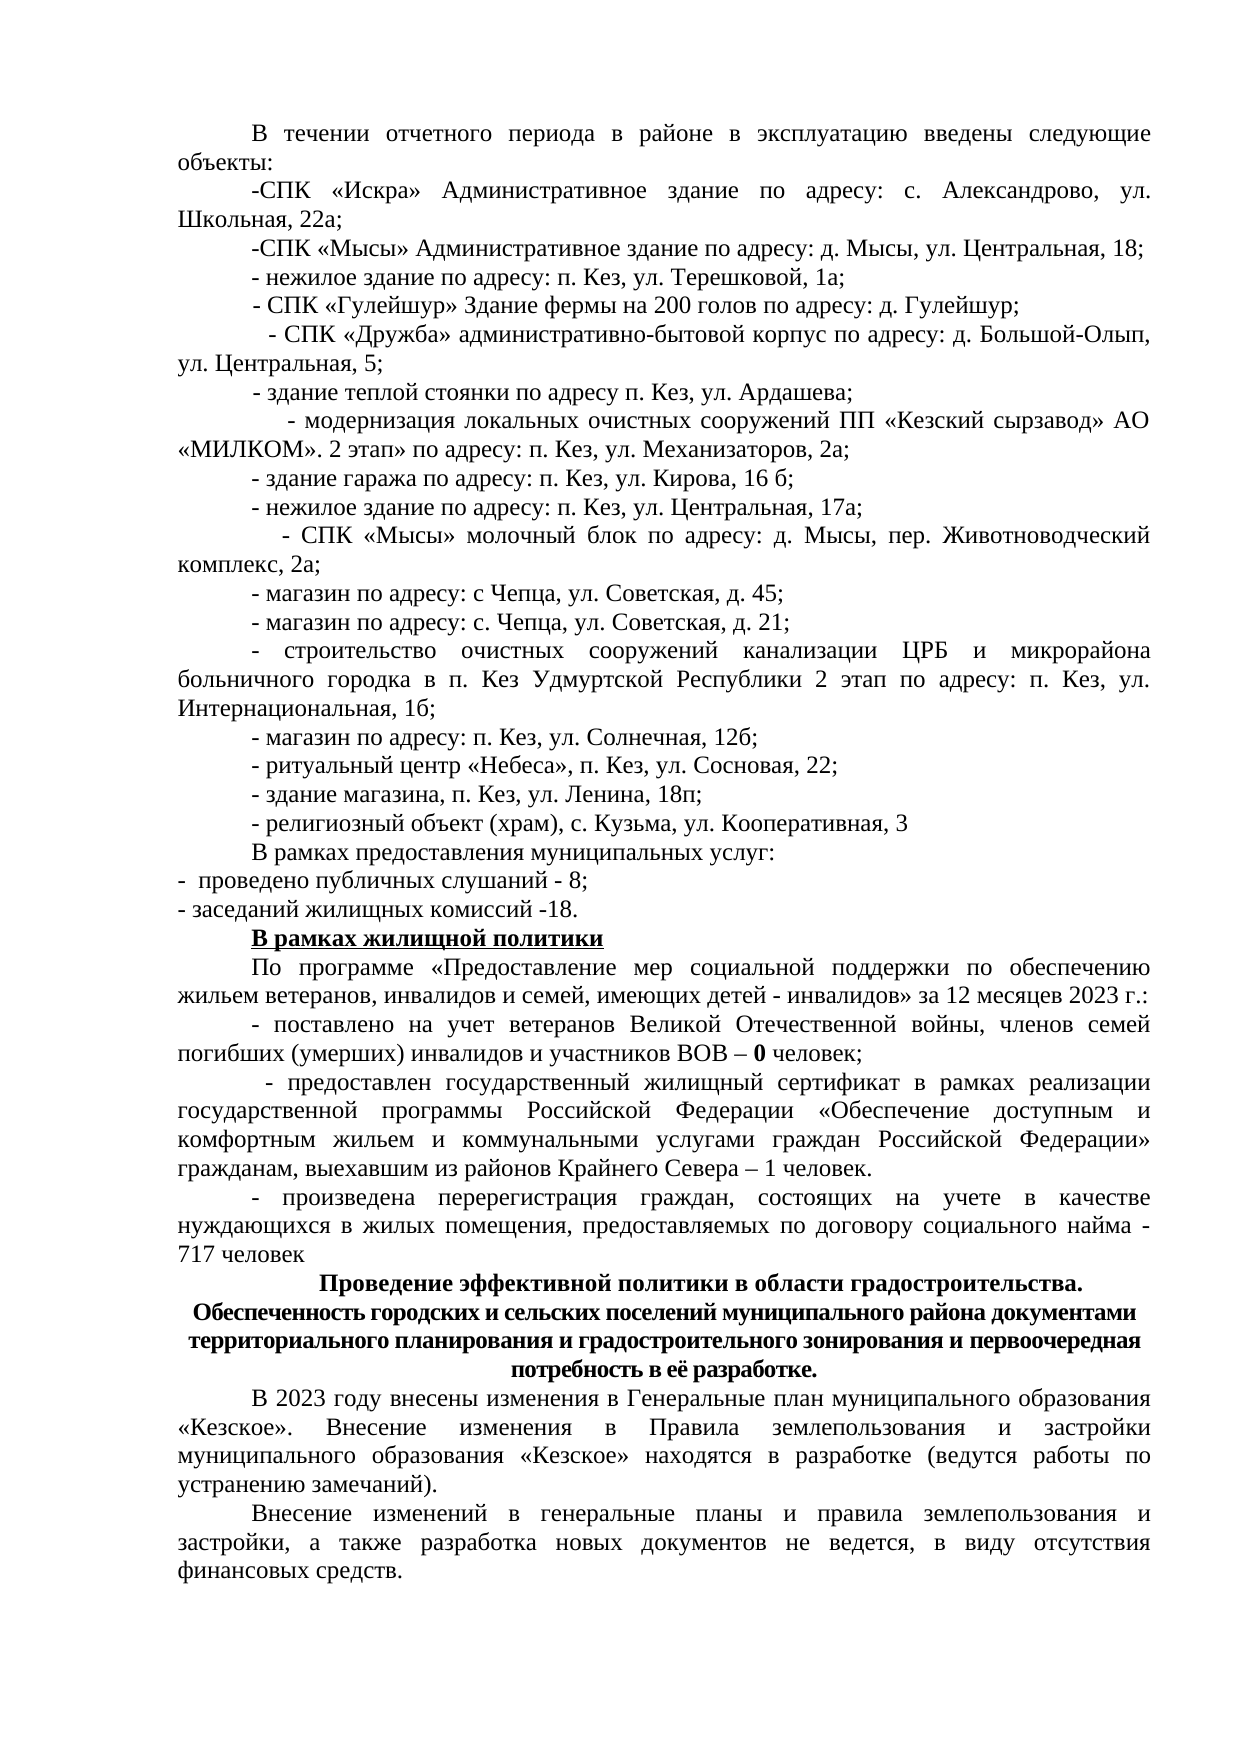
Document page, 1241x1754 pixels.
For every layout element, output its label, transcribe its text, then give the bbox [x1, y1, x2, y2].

text Проведение эффективной политики в области градостроительства. [177, 1268, 1152, 1297]
text - произведена перерегистрация граждан, состоящих на учете в качестве нуждающихся в жилых помещения, предоставляемых по договору социального найма - 717 человек [177, 1182, 1152, 1268]
text - магазин по адресу: с. Чепца, ул. Советская, д. 21; [177, 607, 1152, 636]
text - СПК «Гулейшур» Здание фермы на 200 голов по адресу: д. Гулейшур; [177, 291, 1152, 319]
text - здание гаража по адресу: п. Кез, ул. Кирова, 16 б; [177, 463, 1152, 492]
text - здание магазина, п. Кез, ул. Ленина, 18п; [177, 779, 1152, 808]
text По программе «Предоставление мер социальной поддержки по обеспечению жильем ветеранов, инвалидов и семей, имеющих детей - инвалидов» за 12 месяцев 2023 г.: [177, 952, 1152, 1009]
text - поставлено на учет ветеранов Великой Отечественной войны, членов семей погибших (умерших) инвалидов и участников ВОВ – 0 человек; [177, 1009, 1152, 1067]
text Внесение изменений в генеральные планы и правила землепользования и застройки, а также разработка новых документов не ведется, в виду отсутствия финансовых средств. [177, 1498, 1152, 1584]
text В течении отчетного периода в районе в эксплуатацию введены следующие объекты: [177, 118, 1152, 176]
text - СПК «Дружба» административно-бытовой корпус по адресу: д. Большой-Олып, ул. Центральная, 5; [177, 319, 1152, 377]
text - здание теплой стоянки по адресу п. Кез, ул. Ардашева; [177, 377, 1152, 406]
text В рамках предоставления муниципальных услуг: [177, 837, 1152, 866]
text -СПК «Мысы» Административное здание по адресу: д. Мысы, ул. Центральная, 18; [177, 233, 1152, 262]
text В 2023 году внесены изменения в Генеральные план муниципального образования «Кезское». Внесение изменения в Правила землепользования и застройки муниципального образования «Кезское» находятся в разработке (ведутся работы по устранению замечаний). [177, 1383, 1152, 1498]
text - СПК «Мысы» молочный блок по адресу: д. Мысы, пер. Животноводческий комплекс, 2а; [177, 521, 1152, 578]
text - религиозный объект (храм), с. Кузьма, ул. Кооперативная, 3 [177, 808, 1152, 837]
text - заседаний жилищных комиссий -18. [177, 894, 1152, 923]
text - предоставлен государственный жилищный сертификат в рамках реализации государственной программы Российской Федерации «Обеспечение доступным и комфортным жильем и коммунальными услугами граждан Российской Федерации» гражданам, выехавшим из районов Крайнего Севера – 1 человек. [177, 1067, 1152, 1182]
text - модернизация локальных очистных сооружений ПП «Кезский сырзавод» АО «МИЛКОМ». 2 этап» по адресу: п. Кез, ул. Механизаторов, 2а; [177, 406, 1152, 463]
text - магазин по адресу: п. Кез, ул. Солнечная, 12б; [177, 722, 1152, 751]
text - магазин по адресу: с Чепца, ул. Советская, д. 45; [177, 578, 1152, 607]
text Обеспеченность городских и сельских поселений муниципального района документами территориального планирования и градостроительного зонирования и первоочередная потребность в её разработке. [177, 1297, 1152, 1383]
text -СПК «Искра» Административное здание по адресу: с. Александрово, ул. Школьная, 22а; [177, 176, 1152, 233]
text - нежилое здание по адресу: п. Кез, ул. Центральная, 17а; [177, 492, 1152, 521]
text - проведено публичных слушаний - 8; [177, 866, 1152, 894]
text - строительство очистных сооружений канализации ЦРБ и микрорайона больничного городка в п. Кез Удмуртской Республики 2 этап по адресу: п. Кез, ул. Интернациональная, 1б; [177, 636, 1152, 722]
text В рамках жилищной политики [177, 923, 1152, 952]
text - нежилое здание по адресу: п. Кез, ул. Терешковой, 1а; [177, 262, 1152, 291]
text - ритуальный центр «Небеса», п. Кез, ул. Сосновая, 22; [177, 751, 1152, 779]
